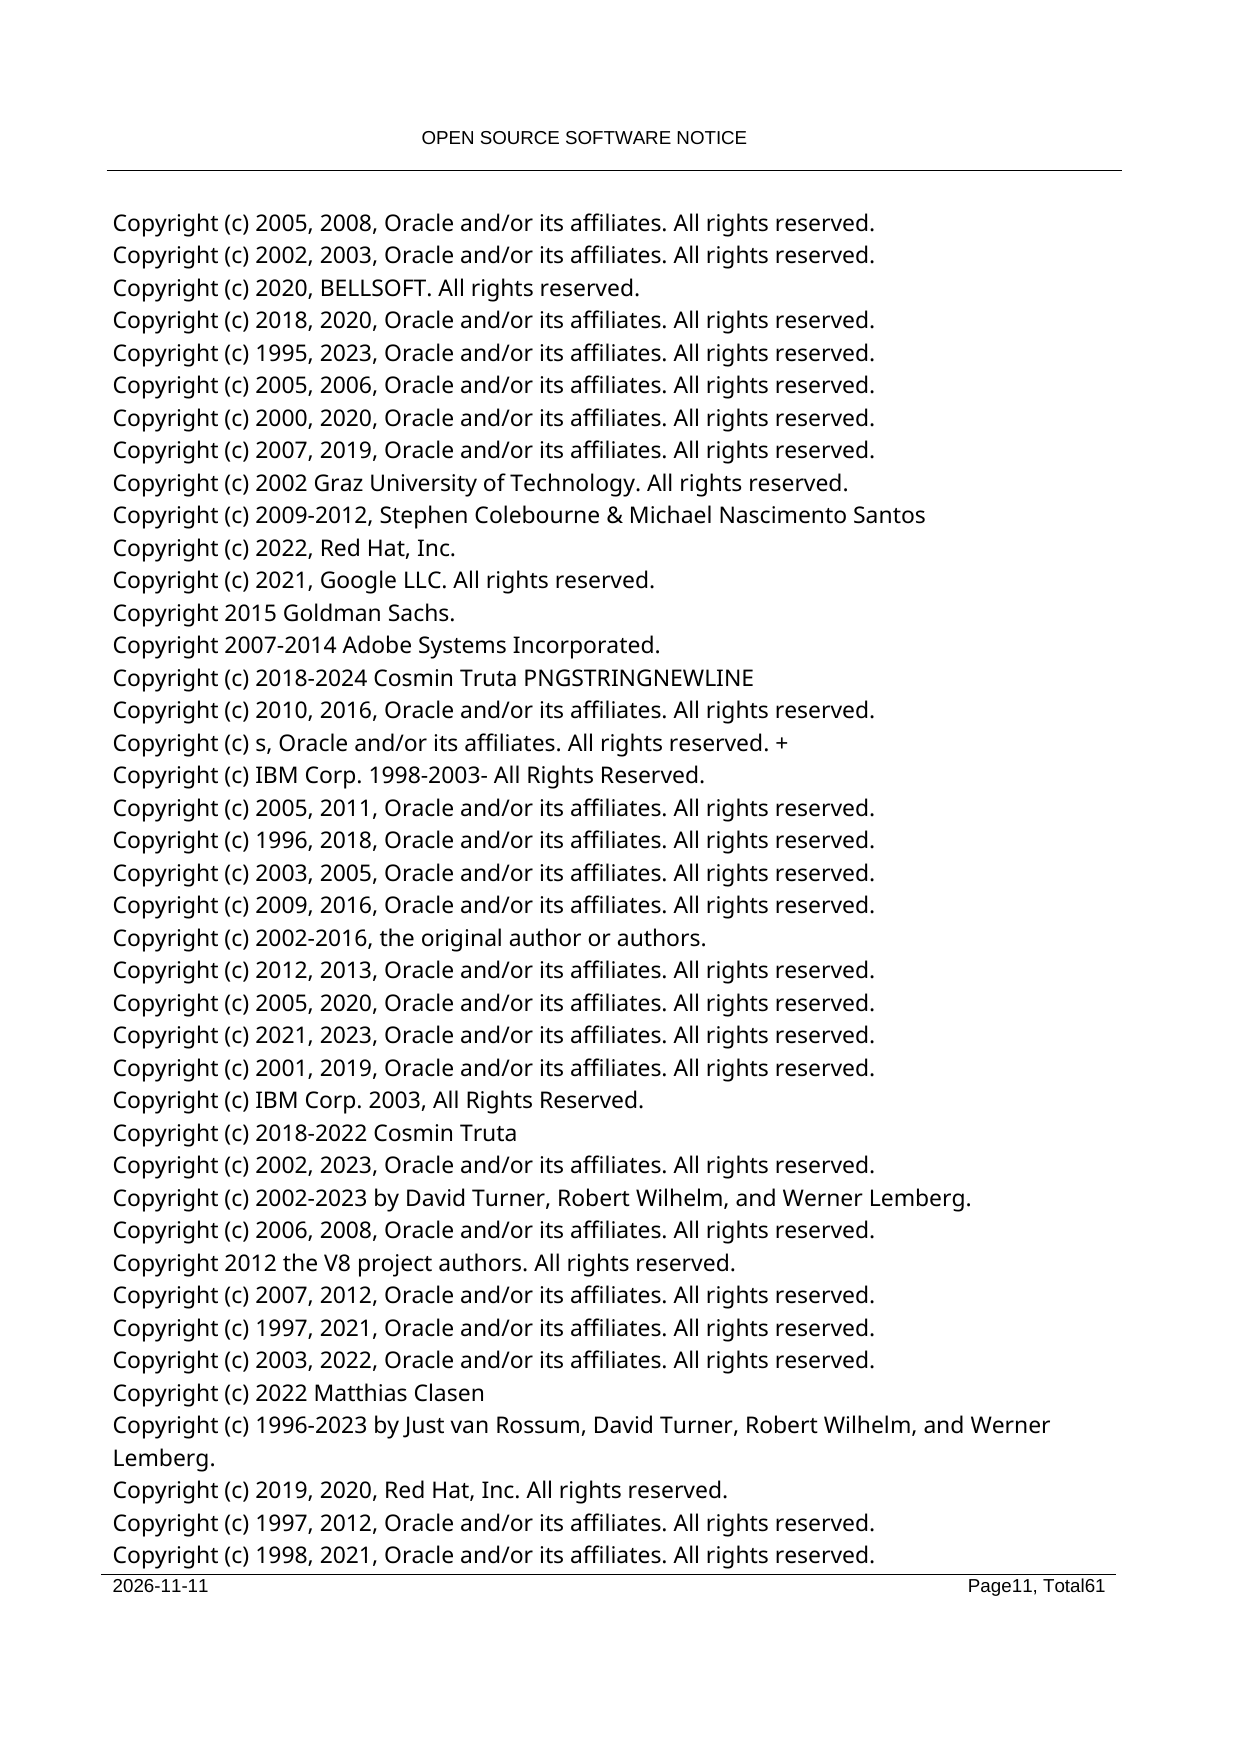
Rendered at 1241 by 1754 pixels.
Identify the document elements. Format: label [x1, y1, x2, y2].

text [112, 206, 1128, 1571]
